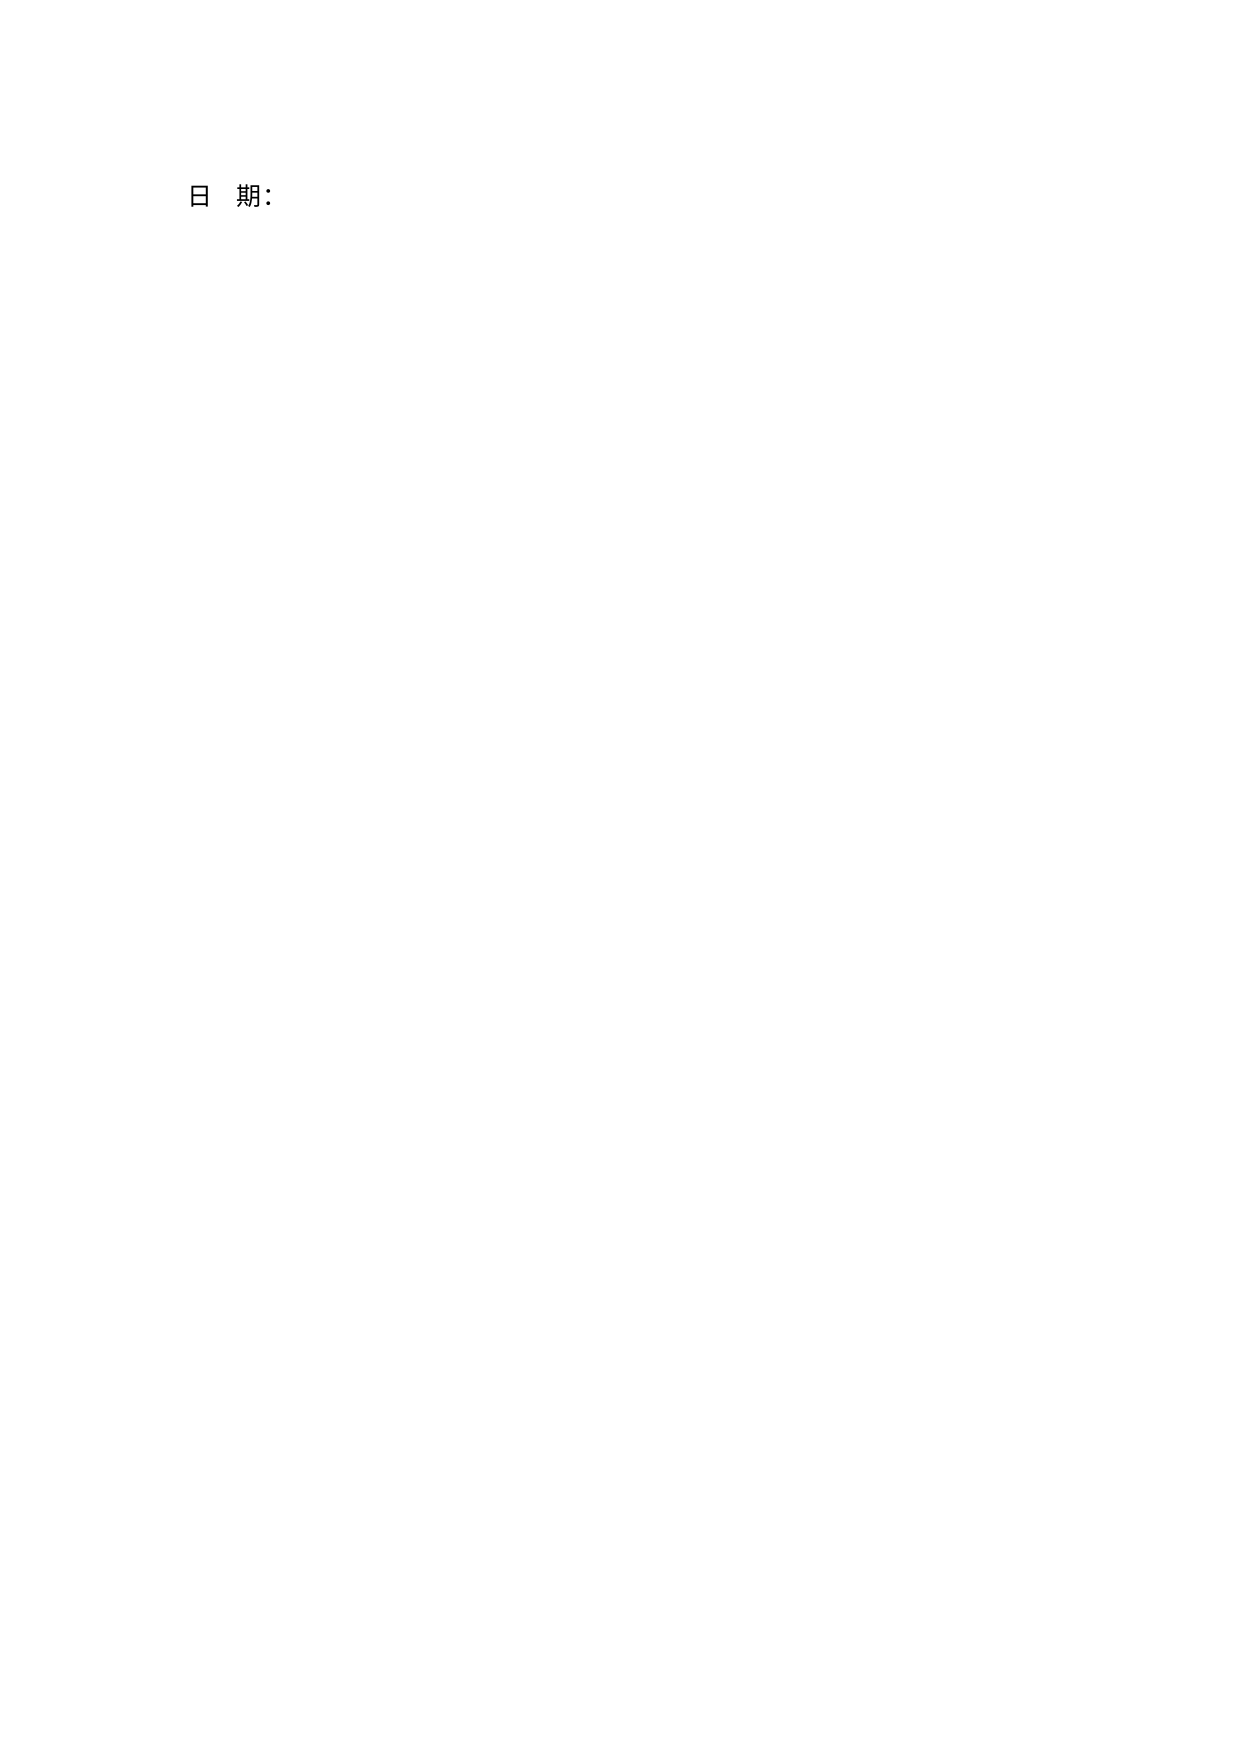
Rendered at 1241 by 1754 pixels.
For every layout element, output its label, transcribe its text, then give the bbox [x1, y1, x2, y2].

text 日 期： [187, 162, 1053, 227]
